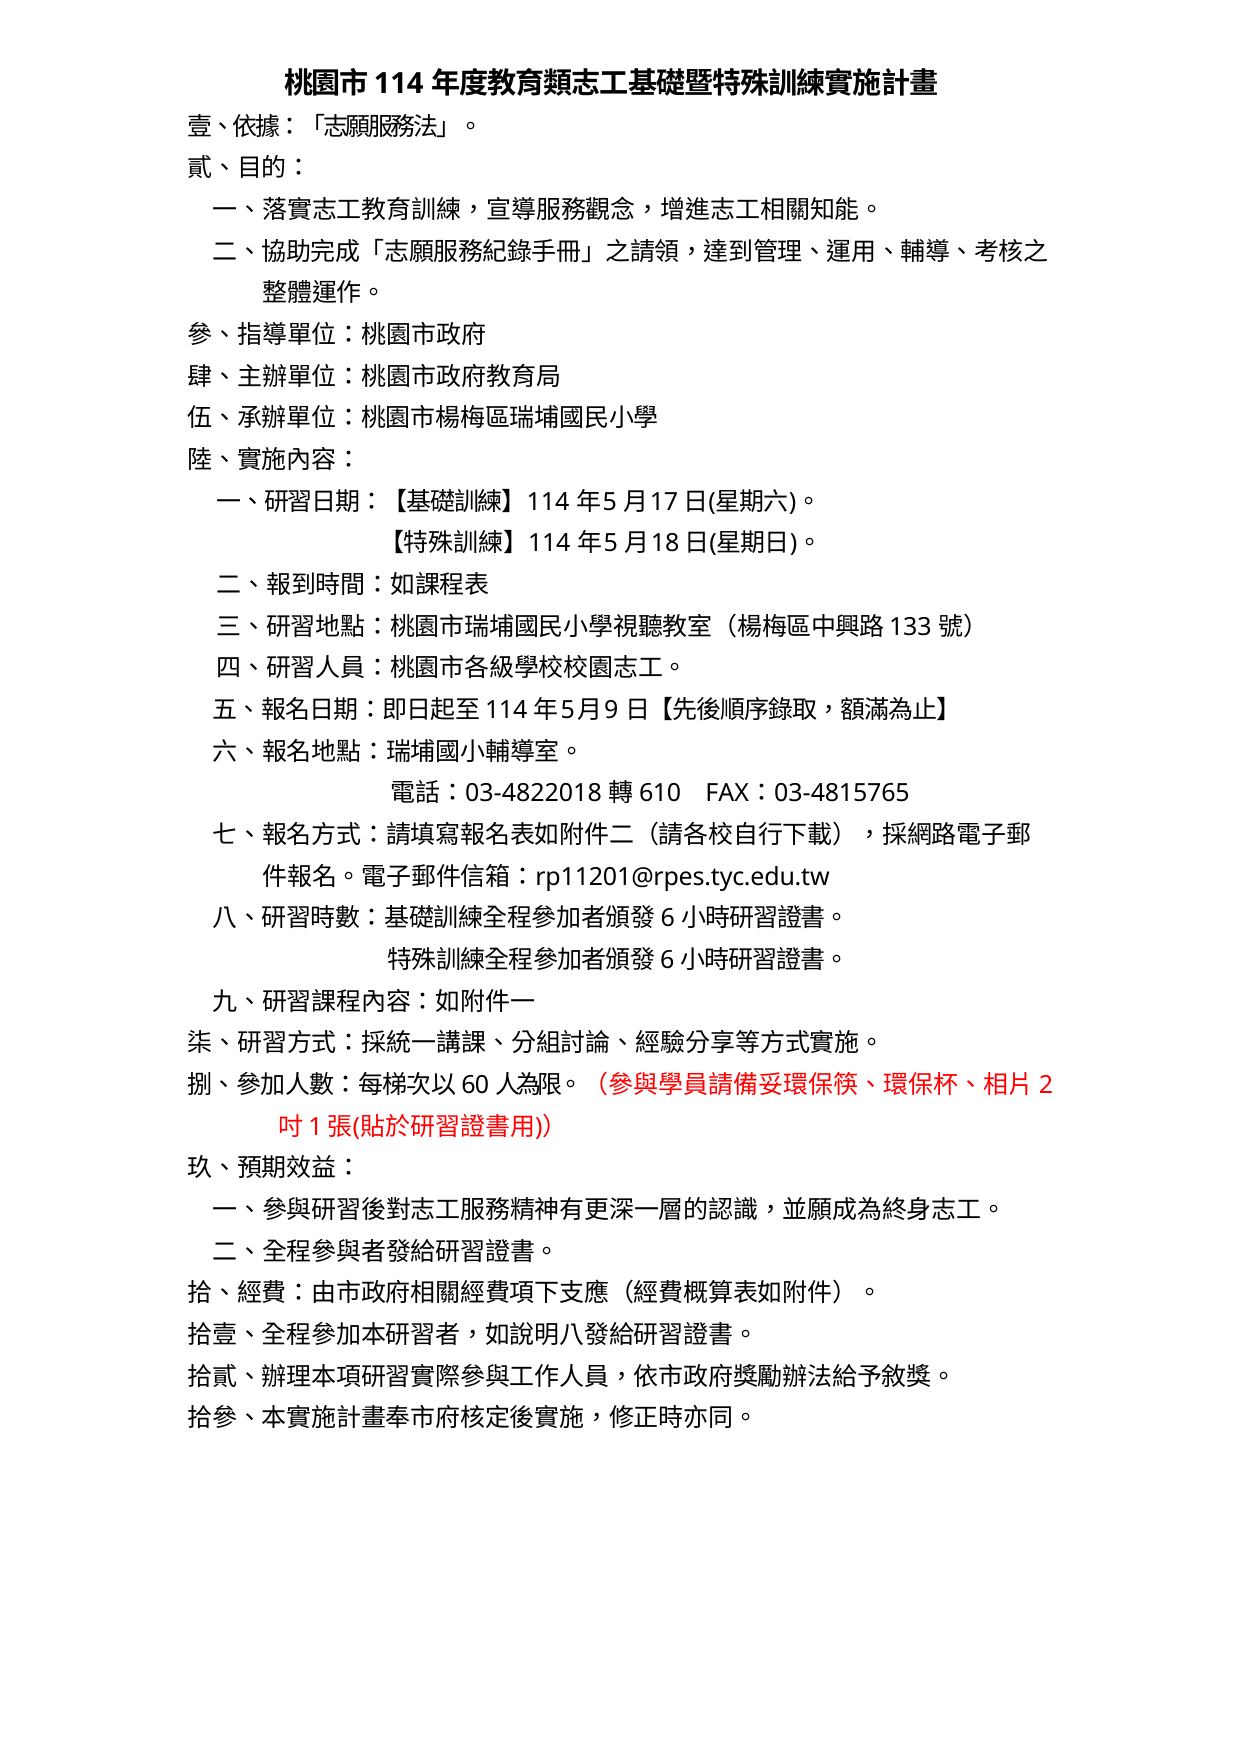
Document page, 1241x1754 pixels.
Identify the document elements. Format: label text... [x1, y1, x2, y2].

text 六、報名地點：瑞埔國小輔導室。 [212, 727, 1000, 768]
text 吋1張(貼於研習證書用)） [187, 1102, 1078, 1143]
text 一、參與研習後對志工服務精神有更深一層的認識，並願成為終身志工。二、全程參與者發給研習證書。 [212, 1185, 1012, 1268]
text 四、研習人員：桃園市各級學校校園志工。 [216, 643, 1016, 685]
text 拾、經費：由市政府相關經費項下支應（經費概算表如附件）。拾壹、全程參加本研習者，如說明八發給研習證書。 [187, 1268, 875, 1352]
text 一、研習日期：【基礎訓練】114 年 5 月 17日(星期六)。 [216, 477, 1078, 518]
text 一、落實志工教育訓練，宣導服務觀念，增進志工相關知能。 [212, 185, 1078, 227]
text 參、指導單位：桃園市政府 [187, 310, 1078, 352]
text 玖、預期效益： [187, 1143, 1078, 1185]
text 伍、承辦單位：桃園市楊梅區瑞埔國民小學陸、實施內容： [187, 393, 662, 477]
text 拾貳、辦理本項研習實際參與工作人員，依市政府獎勵辦法給予敘獎。拾參、本實施計畫奉市府核定後實施，修正時亦同。 [187, 1352, 962, 1435]
text 捌、參加人數：每梯次以 60 人為限。（參與學員請備妥環保筷、環保杯、相片2 [187, 1060, 1078, 1102]
text 桃園市 114 年度教育類志工基礎暨特殊訓練實施計畫 [284, 59, 1078, 102]
text 柒、研習方式：採統一講課、分組討論、經驗分享等方式實施。 [187, 1018, 1078, 1060]
text 二、協助完成「志願服務紀錄手冊」之請領，達到管理、運用、輔導、考核之整體運作。 [212, 227, 1053, 310]
text 電話：03-4822018 轉 610 FAX：03-4815765 [390, 768, 1078, 810]
text 【特殊訓練】114 年 5 月 18日(星期日)。二、報到時間：如課程表 [216, 518, 835, 602]
text 壹、依據：「志願服務法」。貳、目的： [187, 102, 487, 185]
text 特殊訓練全程參加者頒發 6 小時研習證書。九、研習課程內容：如附件一 [212, 935, 862, 1018]
text 五、報名日期：即日起至 114 年 5 月 9 日【先後順序錄取，額滿為止】 [212, 685, 1000, 727]
text 肆、主辦單位：桃園市政府教育局 [187, 352, 1078, 393]
text 八、研習時數：基礎訓練全程參加者頒發 6 小時研習證書。 [212, 893, 1078, 935]
text 三、研習地點：桃園市瑞埔國民小學視聽教室（楊梅區中興路 133 號） [216, 602, 1016, 643]
text 七、報名方式：請填寫報名表如附件二（請各校自行下載），採網路電子郵件報名。電子郵件信箱：rp11201@rpes.tyc.edu.tw [212, 810, 1050, 893]
